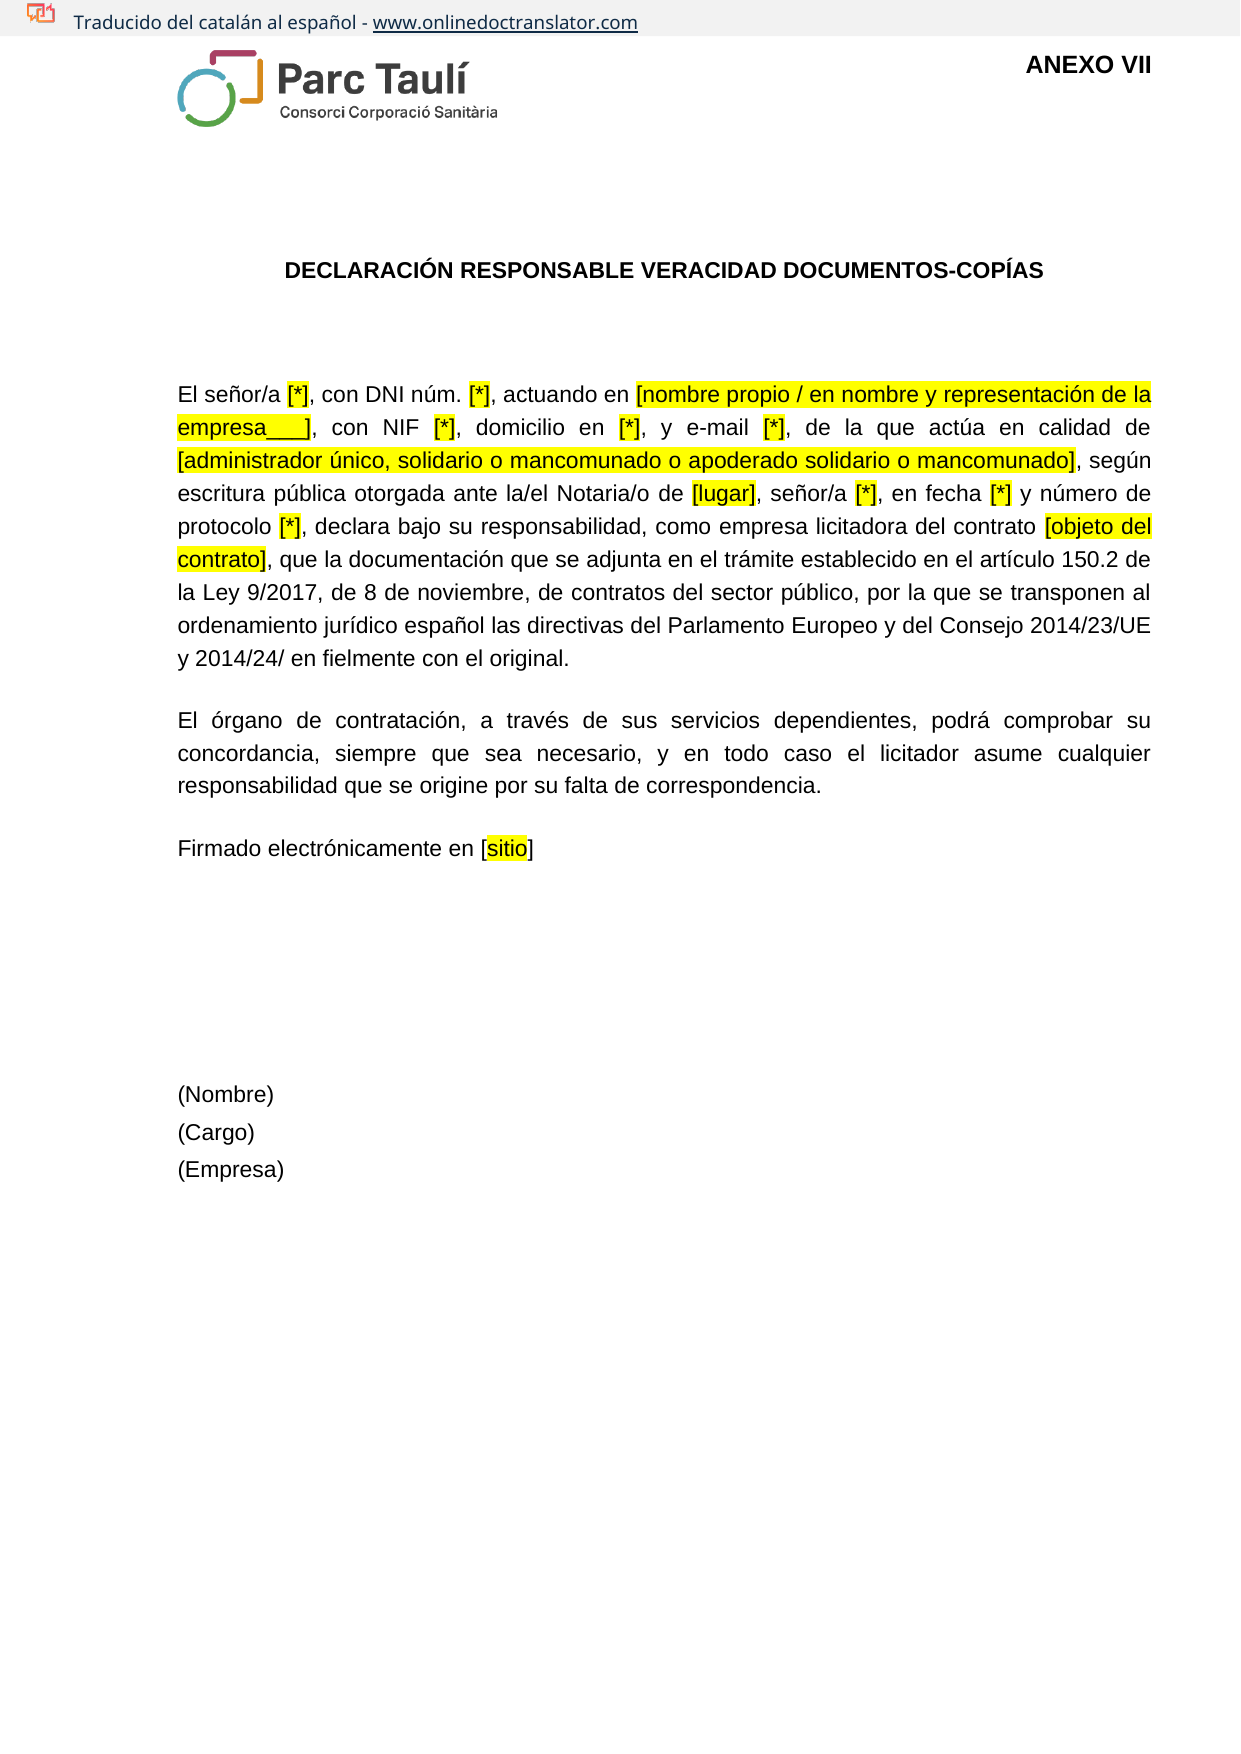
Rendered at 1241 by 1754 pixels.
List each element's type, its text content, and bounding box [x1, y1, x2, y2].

text El órgano de contratación, a través de sus servicios dependientes, podrá comprobar su concordancia, siempre que sea necesario, y en todo caso el licitador asume cualquier responsabilidad que se origine por su falta de correspondencia. [177, 707, 1152, 799]
text DECLARACIÓN RESPONSABLE VERACIDAD DOCUMENTOS-COPÍAS [177, 257, 1152, 283]
text (Empresa) [177, 1158, 1152, 1183]
text Firmado electrónicamente en [sitio] [177, 834, 1152, 861]
text (Nombre) [177, 1083, 1152, 1108]
picture [177, 50, 498, 127]
picture [15, 0, 67, 30]
text (Cargo) [177, 1120, 1152, 1145]
text El señor/a [*], con DNI núm. [*], actuando en [nombre propio / en nombre y representación de la empresa___], con NIF [*], domicilio en [*], y e-mail [*], de la que actúa en calidad de [administrador único, solidario o mancomunado o apoderado solidario o mancomunado], según escritura pública otorgada ante la/el Notaria/o de [lugar], señor/a [*], en fecha [*] y número de protocolo [*], declara bajo su responsabilidad, como empresa licitadora del contrato [objeto del contrato], que la documentación que se adjunta en el trámite establecido en el artículo 150.2 de la Ley 9/2017, de 8 de noviembre, de contratos del sector público, por la que se transponen al ordenamiento jurídico español las directivas del Parlamento Europeo y del Consejo 2014/23/UE y 2014/24/ en fielmente con el original. [177, 381, 1152, 671]
